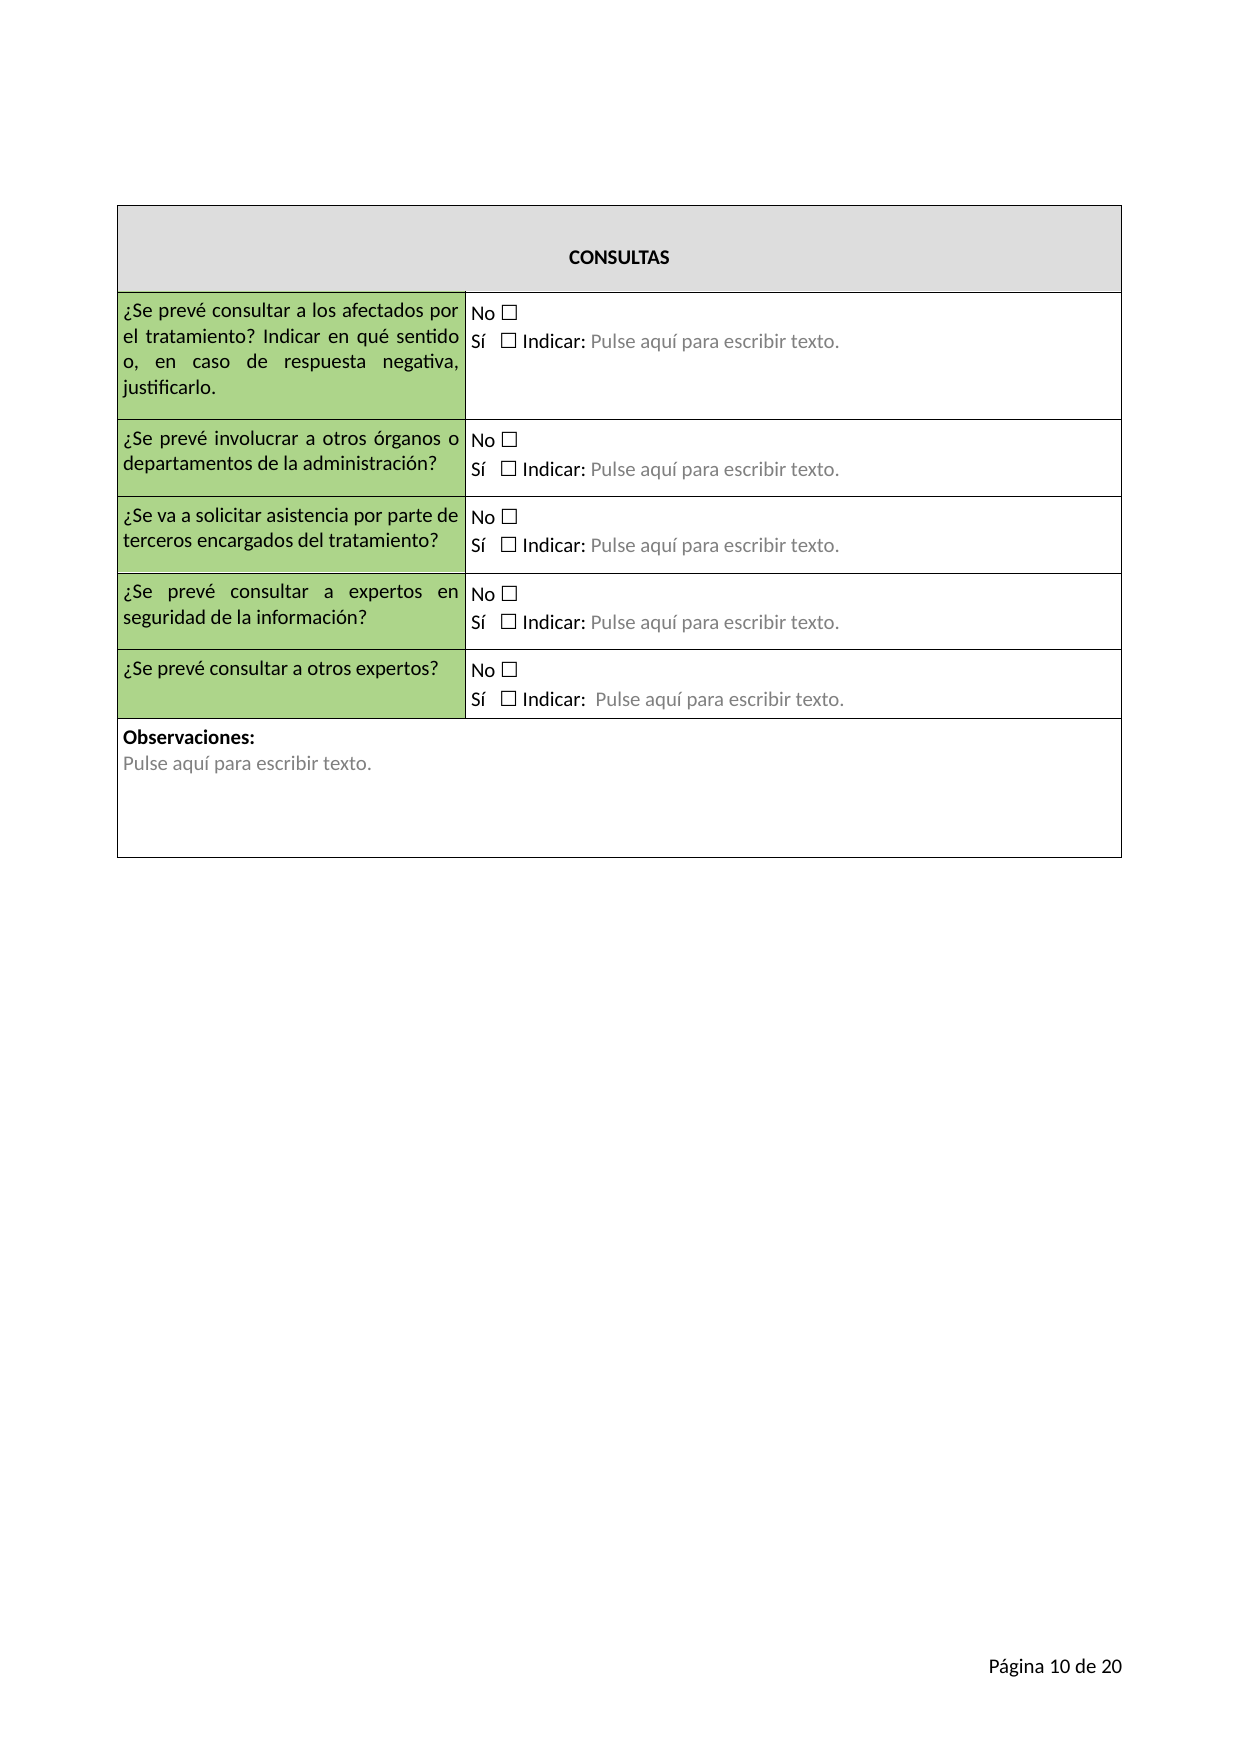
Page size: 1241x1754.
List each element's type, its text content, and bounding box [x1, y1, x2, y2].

table_cell ¿Se prevé consultar a otros expertos? [118, 650, 465, 718]
table_cell ¿Se prevé involucrar a otros órganos o departamentos de la administración? [118, 420, 465, 496]
table_cell No Sí Indicar: [466, 497, 1121, 572]
table_cell No Sí Indicar: [466, 293, 1121, 419]
table_cell No Sí Indicar: [466, 420, 1121, 496]
table_cell No Sí Indicar: [466, 650, 1121, 718]
table_cell ¿Se va a solicitar asistencia por parte de terceros encargados del tratamiento? [118, 497, 465, 572]
table_cell Observaciones: [118, 719, 1121, 857]
table_cell ¿Se prevé consultar a los afectados por el tratamiento? Indicar en qué sentido o, en caso de respuesta negativa, justificarlo. [118, 293, 465, 419]
table_cell No Sí Indicar: [466, 574, 1121, 649]
table_header CONSULTAS [118, 206, 1121, 291]
table_cell ¿Se prevé consultar a expertos en seguridad de la información? [118, 574, 465, 649]
